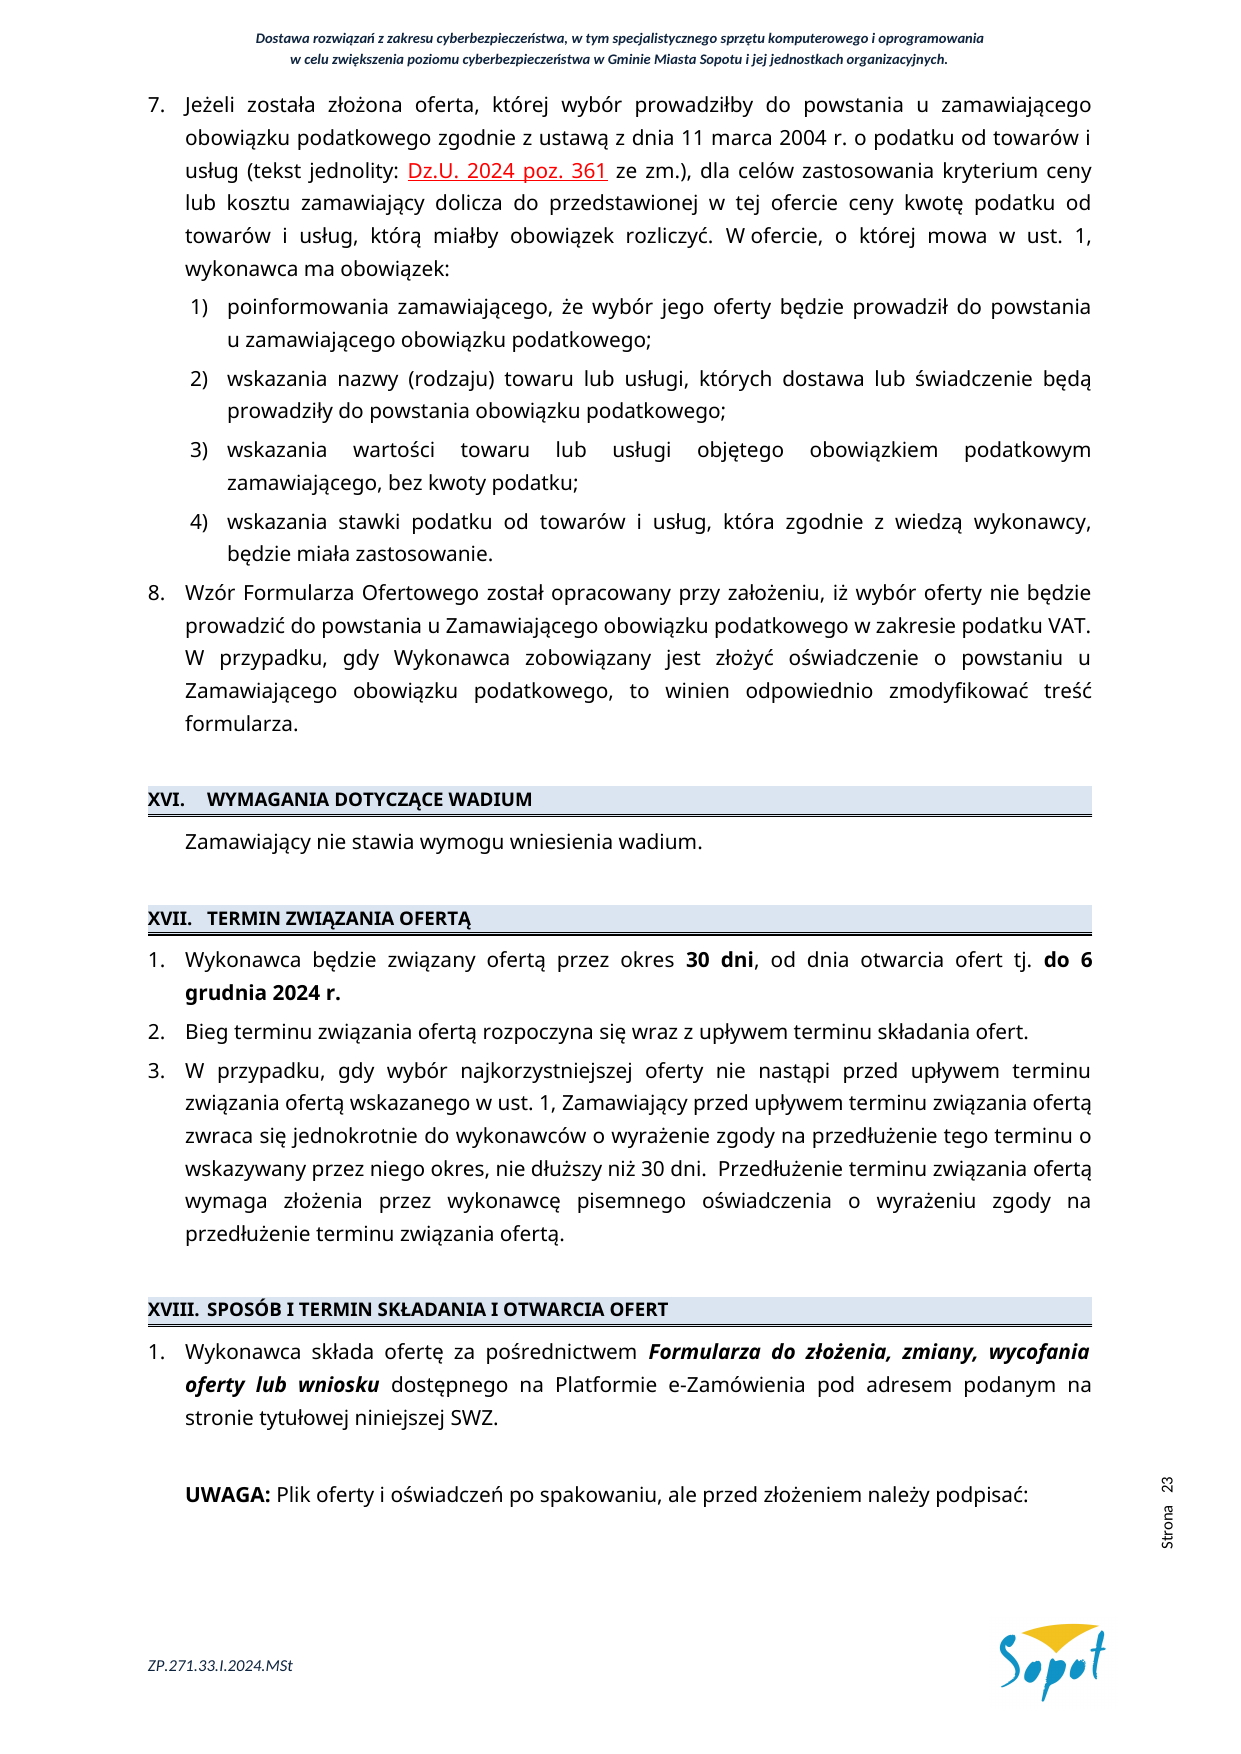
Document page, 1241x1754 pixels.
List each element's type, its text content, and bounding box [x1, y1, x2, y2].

text XVIII. SPOSÓB I TERMIN SKŁADANIA I OTWARCIA OFERT [148, 1297, 1092, 1324]
list Wykonawca składa ofertę za pośrednictwem Formularza do złożenia, zmiany, wycofania oferty lub wniosku dostępnego na Platformie e-Zamówienia pod adresem podanym na stronie tytułowej niniejszej SWZ. [148, 1337, 1092, 1431]
picture [988, 1617, 1119, 1709]
text Zamawiający nie stawia wymogu wniesienia wadium. [185, 827, 1092, 856]
list Wykonawca będzie związany ofertą przez okres 30 dni, od dnia otwarcia ofert tj. do 6 grudnia 2024 r. [148, 946, 1092, 1007]
text XVI. WYMAGANIA DOTYCZĄCE WADIUM [148, 786, 1092, 814]
list wskazania stawki podatku od towarów i usług, która zgodnie z wiedzą wykonawcy, będzie miała zastosowanie. [190, 507, 1092, 568]
list wskazania wartości towaru lub usługi objętego obowiązkiem podatkowym zamawiającego, bez kwoty podatku; [190, 435, 1092, 496]
list wskazania nazwy (rodzaju) towaru lub usługi, których dostawa lub świadczenie będą prowadziły do powstania obowiązku podatkowego; [190, 364, 1092, 425]
text XVII. TERMIN ZWIĄZANIA OFERTĄ [148, 905, 1092, 932]
list poinformowania zamawiającego, że wybór jego oferty będzie prowadził do powstania u zamawiającego obowiązku podatkowego; [190, 292, 1092, 353]
list Wzór Formularza Ofertowego został opracowany przy założeniu, iż wybór oferty nie będzie prowadzić do powstania u Zamawiającego obowiązku podatkowego w zakresie podatku VAT. W przypadku, gdy Wykonawca zobowiązany jest złożyć oświadczenie o powstaniu u Zamawiającego obowiązku podatkowego, to winien odpowiednio zmodyfikować treść formularza. [148, 578, 1092, 737]
list Bieg terminu związania ofertą rozpoczyna się wraz z upływem terminu składania ofert. [148, 1017, 1092, 1046]
text UWAGA: Plik oferty i oświadczeń po spakowaniu, ale przed złożeniem należy podpisać: [185, 1480, 1092, 1509]
list W przypadku, gdy wybór najkorzystniejszej oferty nie nastąpi przed upływem terminu związania ofertą wskazanego w ust. 1, Zamawiający przed upływem terminu związania ofertą zwraca się jednokrotnie do wykonawców o wyrażenie zgody na przedłużenie tego terminu o wskazywany przez niego okres, nie dłuższy niż 30 dni. Przedłużenie terminu związania ofertą wymaga złożenia przez wykonawcę pisemnego oświadczenia o wyrażeniu zgody na przedłużenie terminu związania ofertą. [148, 1056, 1092, 1247]
list Jeżeli została złożona oferta, której wybór prowadziłby do powstania u zamawiającego obowiązku podatkowego zgodnie z ustawą z dnia 11 marca 2004 r. o podatku od towarów i usług (tekst jednolity: Dz.U. 2024 poz. 361 ze zm.), dla celów zastosowania kryterium ceny lub kosztu zamawiający dolicza do przedstawionej w tej ofercie ceny kwotę podatku od towarów i usług, którą miałby obowiązek rozliczyć. W ofercie, o której mowa w ust. 1, wykonawca ma obowiązek: [148, 91, 1092, 282]
